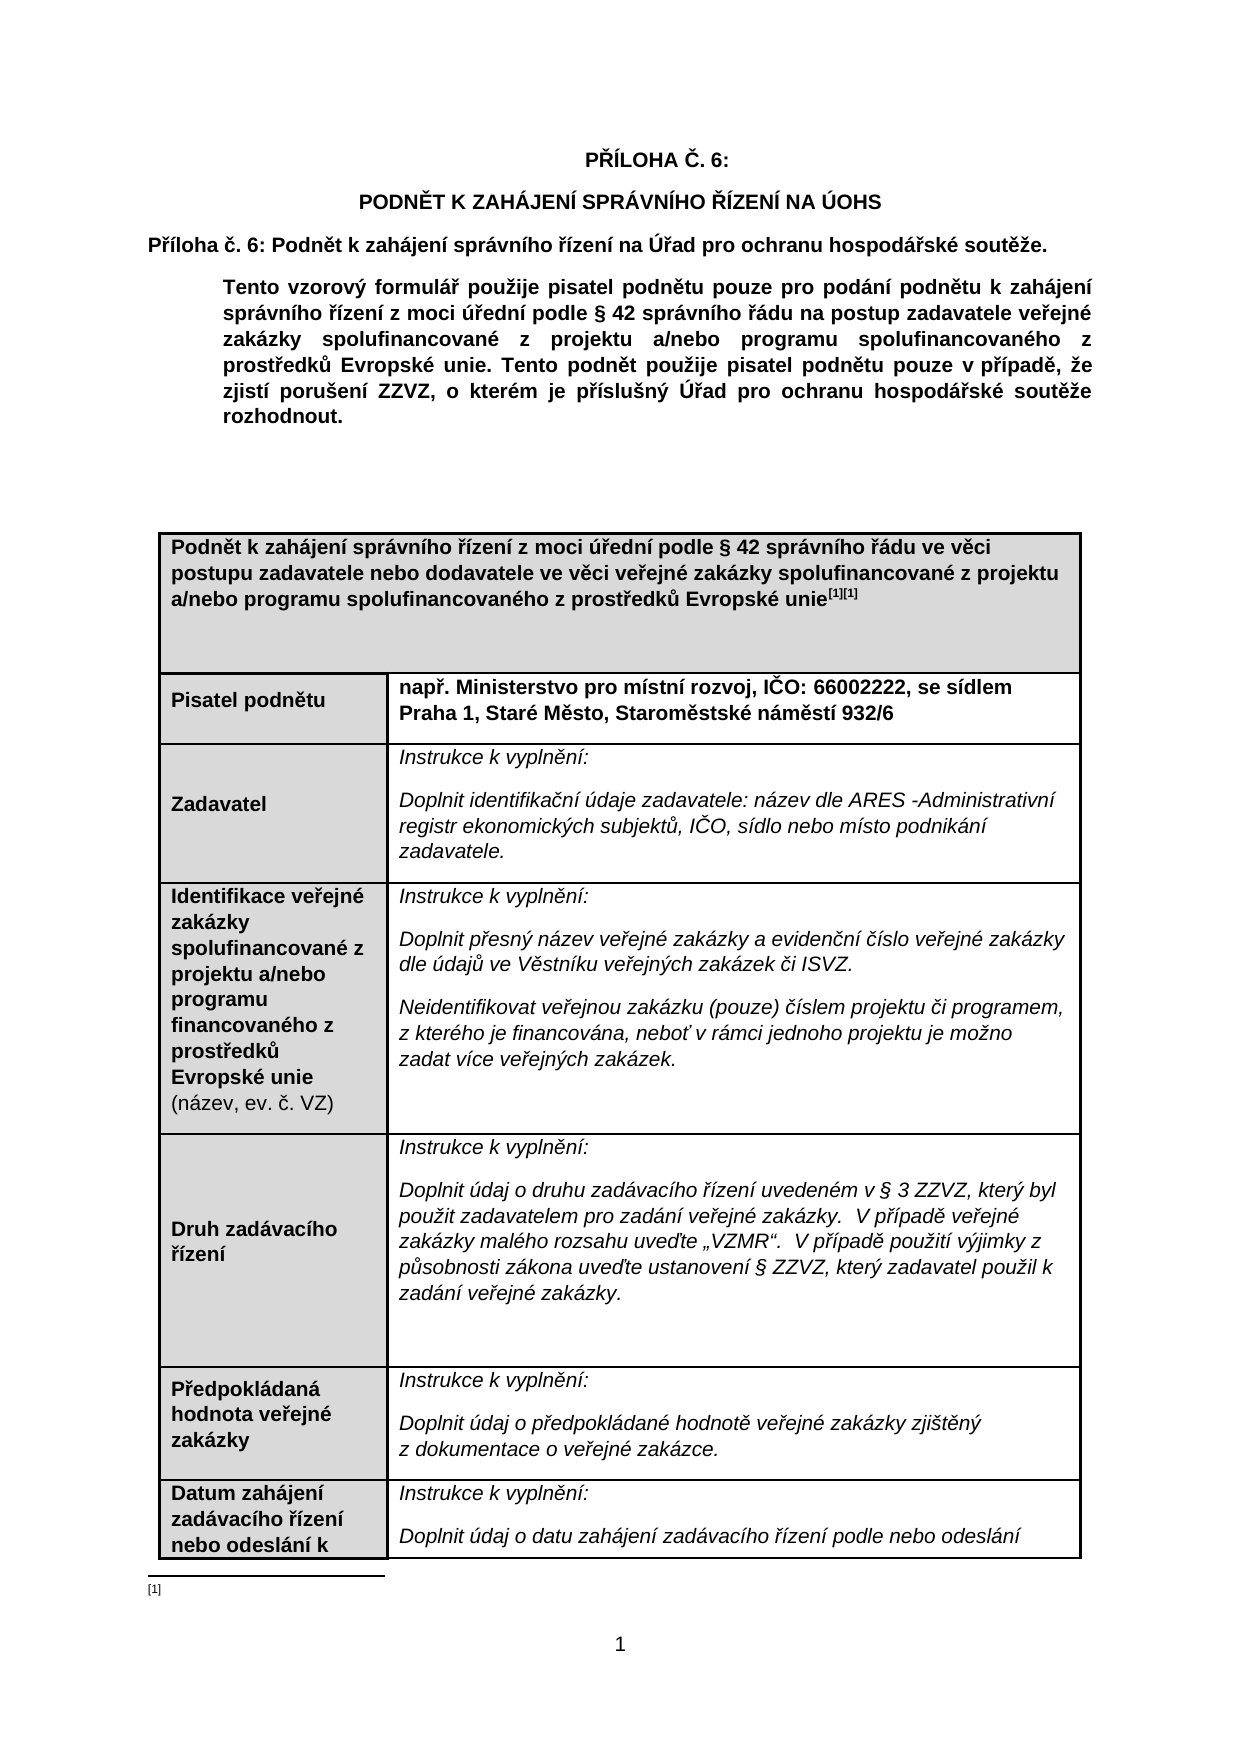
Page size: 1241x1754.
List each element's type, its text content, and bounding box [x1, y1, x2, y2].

table_cell Pisatel podnětu [161, 675, 386, 743]
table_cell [389, 1481, 1079, 1557]
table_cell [161, 1481, 386, 1557]
text Tento vzorový formulář použije pisatel podnětu pouze pro podání podnětu k zahájení správního řízení z moci úřední podle § 42 správního řádu na postup zadavatele veřejné zakázky spolufinancované z projektu a/nebo programu spolufinancovaného z prostředků Evropské unie. Tento podnět použije pisatel podnětu pouze v případě, že zjistí porušení ZZVZ, o kterém je příslušný Úřad pro ochranu hospodářské soutěže rozhodnout. [223, 275, 1093, 428]
table_header Podnět k zahájení správního řízení z moci úřední podle § 42 správního řádu ve věci postupu zadavatele nebo dodavatele ve věci veřejné zakázky spolufinancované z projektu a/nebo programu spolufinancovaného z prostředků Evropské unie[1] [161, 535, 1079, 672]
text PŘÍLOHA Č. 6: [148, 148, 1093, 172]
table_cell např. Ministerstvo pro místní rozvoj, IČO: 66002222, se sídlem Praha 1, Staré Město, Staroměstské náměstí 932/6 [389, 674, 1079, 743]
table_cell Zadavatel [161, 745, 386, 882]
text PODNĚT K ZAHÁJENÍ SPRÁVNÍHO ŘÍZENÍ NA ÚOHS [148, 190, 1093, 214]
table_cell Druh zadávacího řízení [161, 1135, 386, 1366]
table_cell Identifikace veřejné zakázky spolufinancované z projektu a/nebo programu financovaného z prostředků Evropské unie (název, ev. č. VZ) [161, 884, 386, 1133]
table_cell Instrukce k vyplnění: Doplnit přesný název veřejné zakázky a evidenční číslo veřejné zakázky dle údajů ve Věstníku veřejných zakázek či ISVZ. Neidentifikovat veřejnou zakázku (pouze) číslem projektu či programem, z kterého je financována, neboť v rámci jednoho projektu je možno zadat více veřejných zakázek. [389, 884, 1079, 1133]
table_cell Instrukce k vyplnění: Doplnit identifikační údaje zadavatele: název dle ARES -Administrativní registr ekonomických subjektů, IČO, sídlo nebo místo podnikání zadavatele. [389, 745, 1079, 882]
text Příloha č. 6: Podnět k zahájení správního řízení na Úřad pro ochranu hospodářské soutěže. [148, 233, 1093, 257]
table_cell Instrukce k vyplnění: Doplnit údaj o druhu zadávacího řízení uvedeném v § 3 ZZVZ, který byl použit zadavatelem pro zadání veřejné zakázky. V případě veřejné zakázky malého rozsahu uveďte „VZMR“. V případě použití výjimky z působnosti zákona uveďte ustanovení § ZZVZ, který zadavatel použil k zadání veřejné zakázky. [389, 1135, 1079, 1366]
table_cell Instrukce k vyplnění: Doplnit údaj o předpokládané hodnotě veřejné zakázky zjištěný z dokumentace o veřejné zakázce. [389, 1368, 1079, 1479]
table_cell Předpokládaná hodnota veřejné zakázky [161, 1368, 386, 1479]
